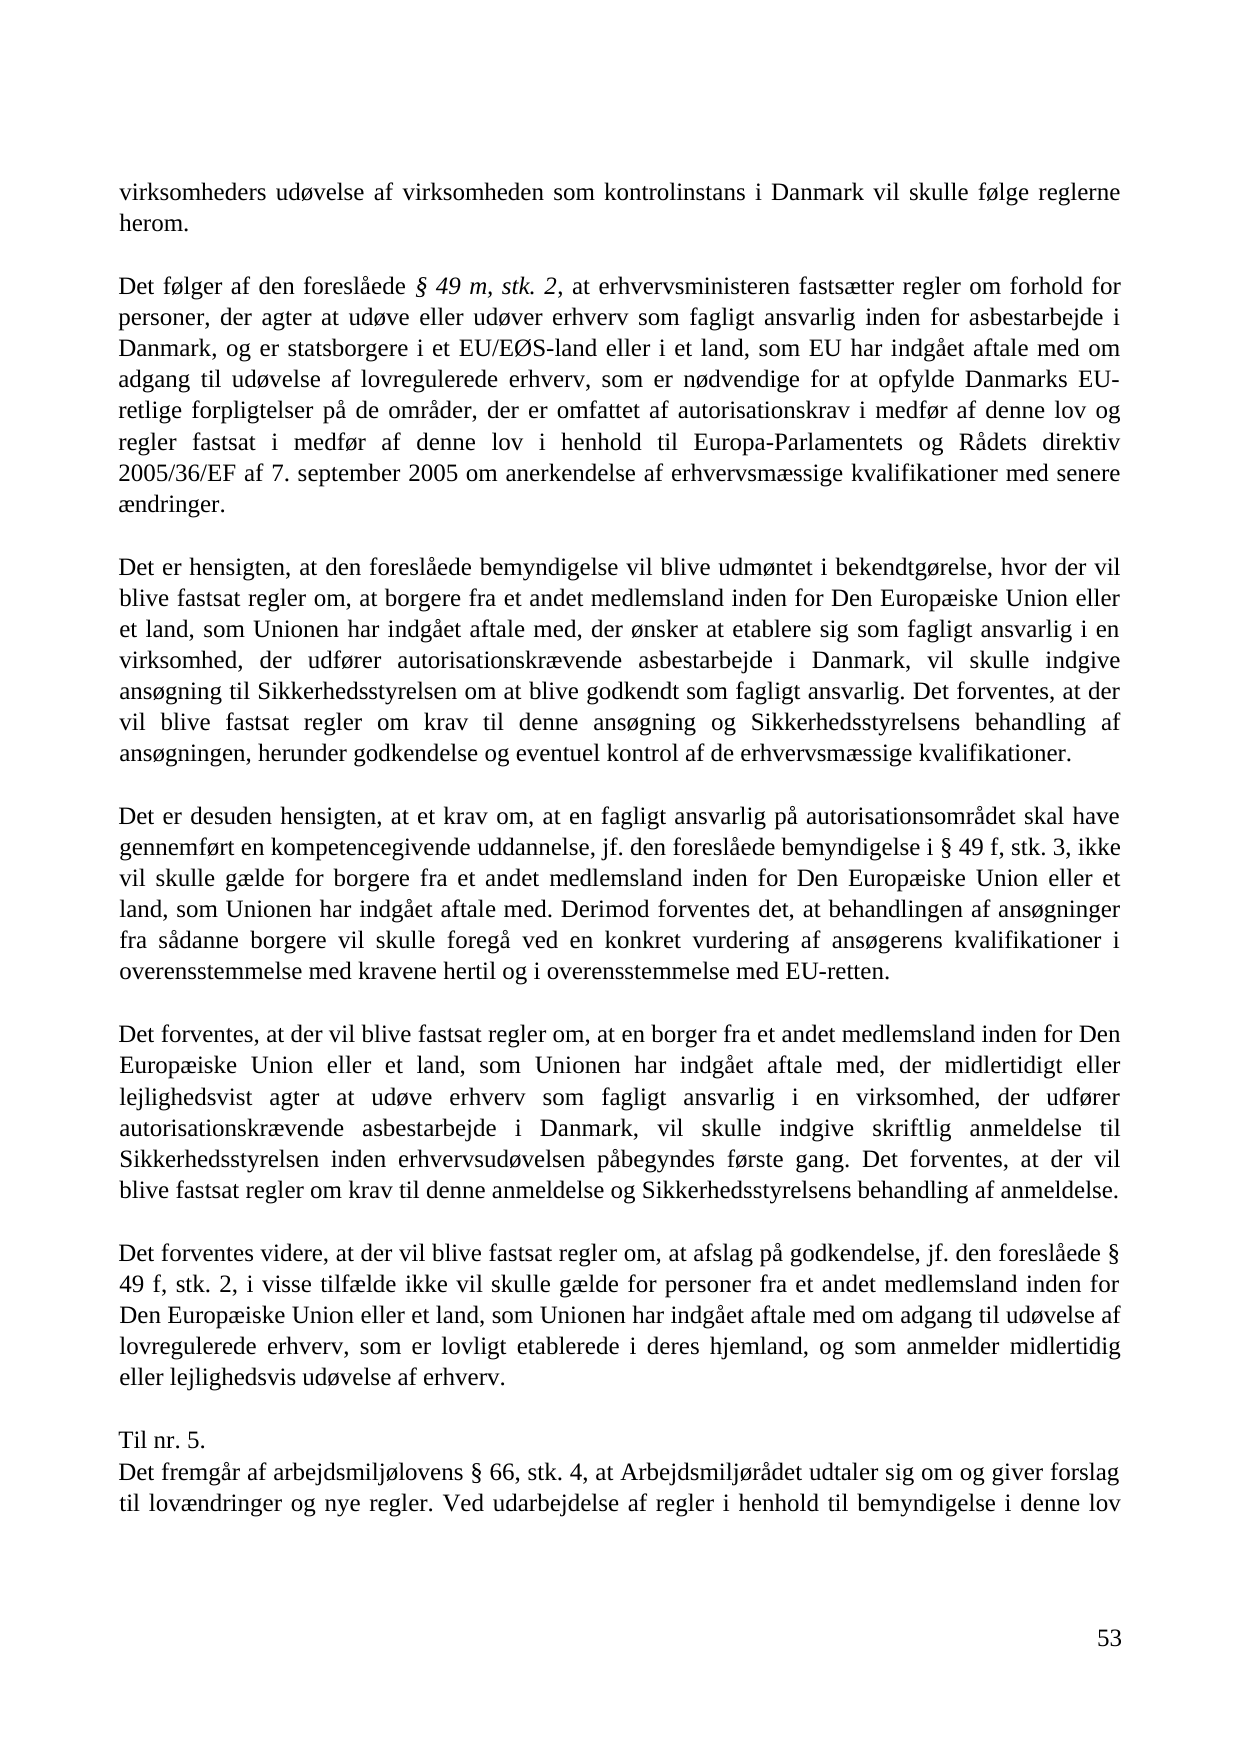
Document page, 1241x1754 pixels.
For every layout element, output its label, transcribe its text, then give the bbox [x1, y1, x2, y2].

text Det forventes, at der vil blive fastsat regler om, at en borger fra et andet medlemsland inden for Den Europæiske Union eller et land, som Unionen har indgået aftale med, der midlertidigt eller lejlighedsvist agter at udøve erhverv som fagligt ansvarlig i en virksomhed, der udfører autorisationskrævende asbestarbejde i Danmark, vil skulle indgive skriftlig anmeldelse til Sikkerhedsstyrelsen inden erhvervsudøvelsen påbegyndes første gang. Det forventes, at der vil blive fastsat regler om krav til denne anmeldelse og Sikkerhedsstyrelsens behandling af anmeldelse. [118, 1019, 1122, 1203]
text Det forventes videre, at der vil blive fastsat regler om, at afslag på godkendelse, jf. den foreslåede § 49 f, stk. 2, i visse tilfælde ikke vil skulle gælde for personer fra et andet medlemsland inden for Den Europæiske Union eller et land, som Unionen har indgået aftale med om adgang til udøvelse af lovregulerede erhverv, som er lovligt etablerede i deres hjemland, og som anmelder midlertidig eller lejlighedsvis udøvelse af erhverv. [118, 1238, 1122, 1391]
text Det er desuden hensigten, at et krav om, at en fagligt ansvarlig på autorisationsområdet skal have gennemført en kompetencegivende uddannelse, jf. den foreslåede bemyndigelse i § 49 f, stk. 3, ikke vil skulle gælde for borgere fra et andet medlemsland inden for Den Europæiske Union eller et land, som Unionen har indgået aftale med. Derimod forventes det, at behandlingen af ansøgninger fra sådanne borgere vil skulle foregå ved en konkret vurdering af ansøgerens kvalifikationer i overensstemmelse med kravene hertil og i overensstemmelse med EU-retten. [118, 801, 1122, 985]
text Til nr. 5. [118, 1425, 1122, 1454]
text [118, 1457, 1122, 1516]
text Det er hensigten, at den foreslåede bemyndigelse vil blive udmøntet i bekendtgørelse, hvor der vil blive fastsat regler om, at borgere fra et andet medlemsland inden for Den Europæiske Union eller et land, som Unionen har indgået aftale med, der ønsker at etablere sig som fagligt ansvarlig i en virksomhed, der udfører autorisationskrævende asbestarbejde i Danmark, vil skulle indgive ansøgning til Sikkerhedsstyrelsen om at blive godkendt som fagligt ansvarlig. Det forventes, at der vil blive fastsat regler om krav til denne ansøgning og Sikkerhedsstyrelsens behandling af ansøgningen, herunder godkendelse og eventuel kontrol af de erhvervsmæssige kvalifikationer. [118, 552, 1122, 767]
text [118, 177, 1122, 237]
text Det følger af den foreslåede § 49 m, stk. 2, at erhvervsministeren fastsætter regler om forhold for personer, der agter at udøve eller udøver erhverv som fagligt ansvarlig inden for asbestarbejde i Danmark, og er statsborgere i et EU/EØS-land eller i et land, som EU har indgået aftale med om adgang til udøvelse af lovregulerede erhverv, som er nødvendige for at opfylde Danmarks EU-retlige forpligtelser på de områder, der er omfattet af autorisationskrav i medfør af denne lov og regler fastsat i medfør af denne lov i henhold til Europa-Parlamentets og Rådets direktiv 2005/36/EF af 7. september 2005 om anerkendelse af erhvervsmæssige kvalifikationer med senere ændringer. [118, 271, 1122, 517]
